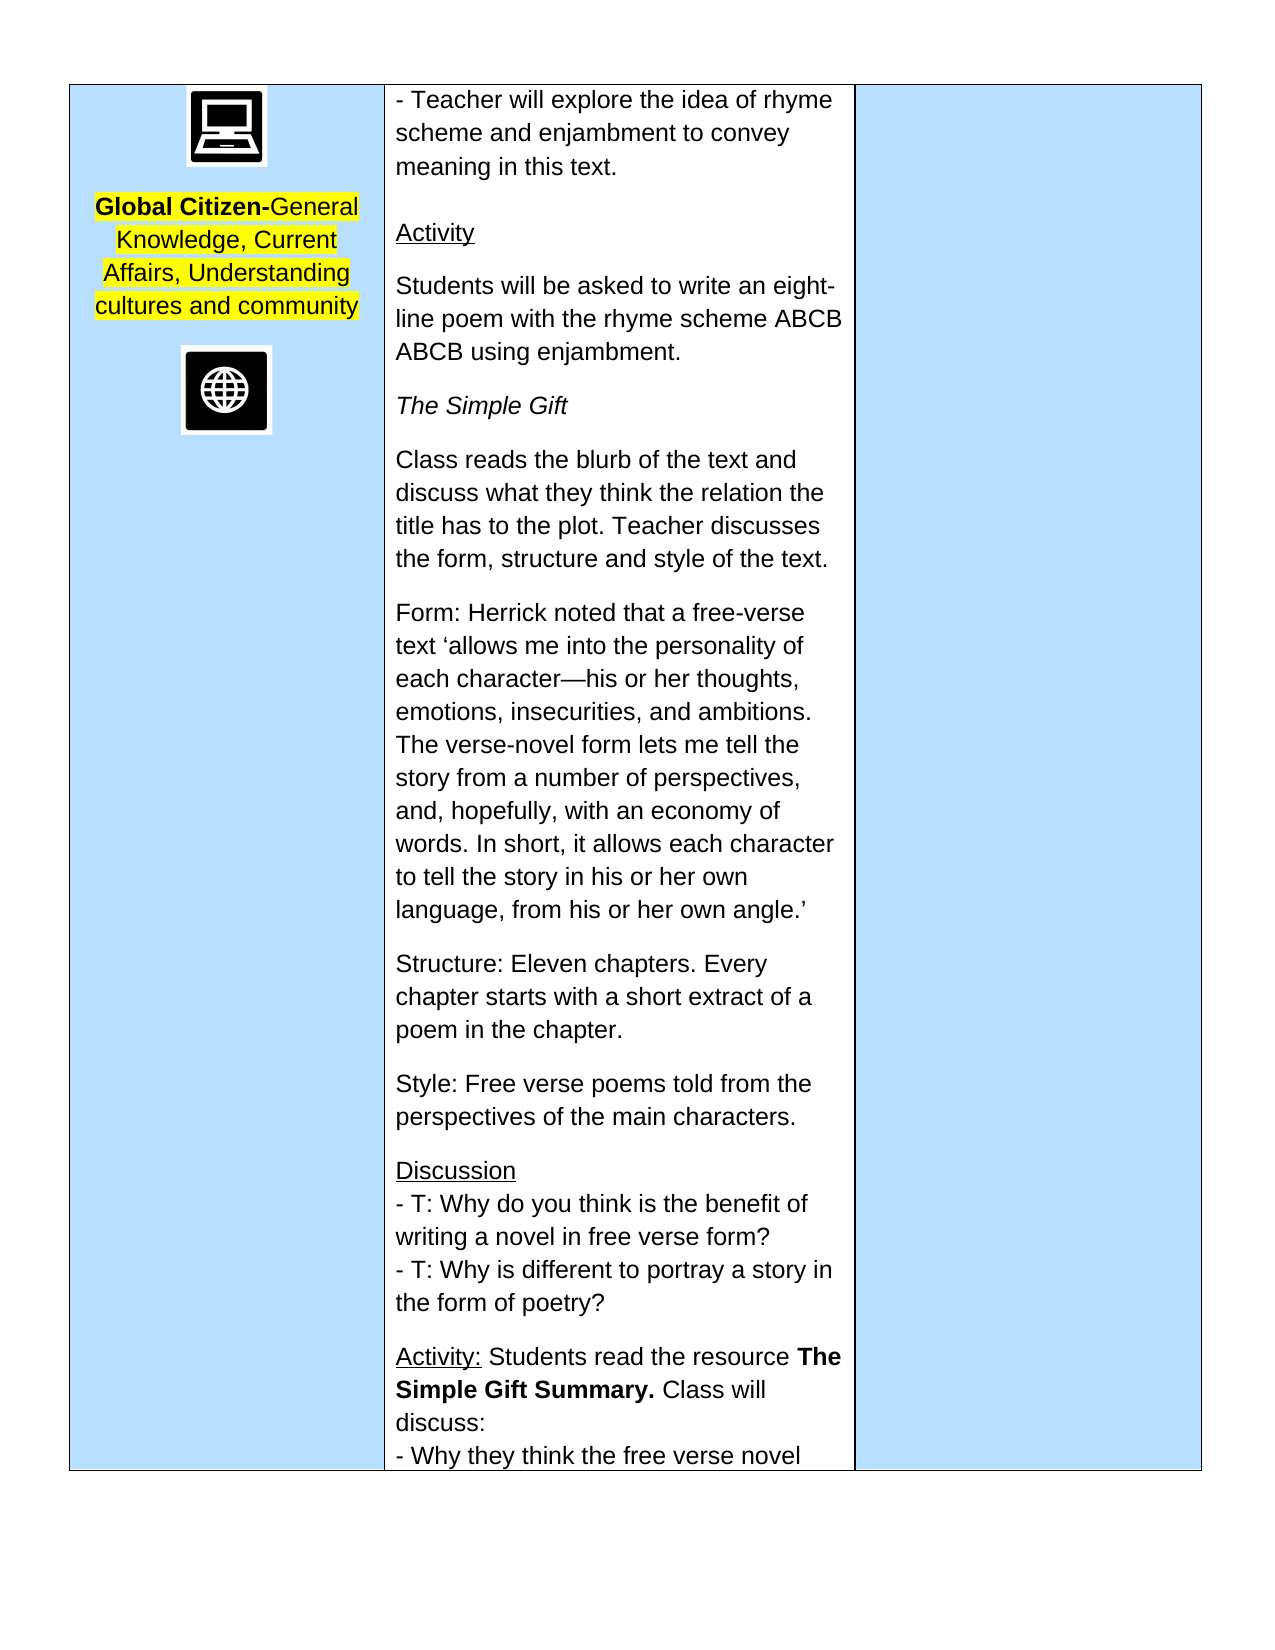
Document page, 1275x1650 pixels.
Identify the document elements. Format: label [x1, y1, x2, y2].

table_cell [70, 85, 384, 1469]
picture [186, 85, 268, 167]
table_cell [385, 85, 854, 1469]
picture [180, 345, 273, 435]
table_cell [856, 85, 1201, 1469]
